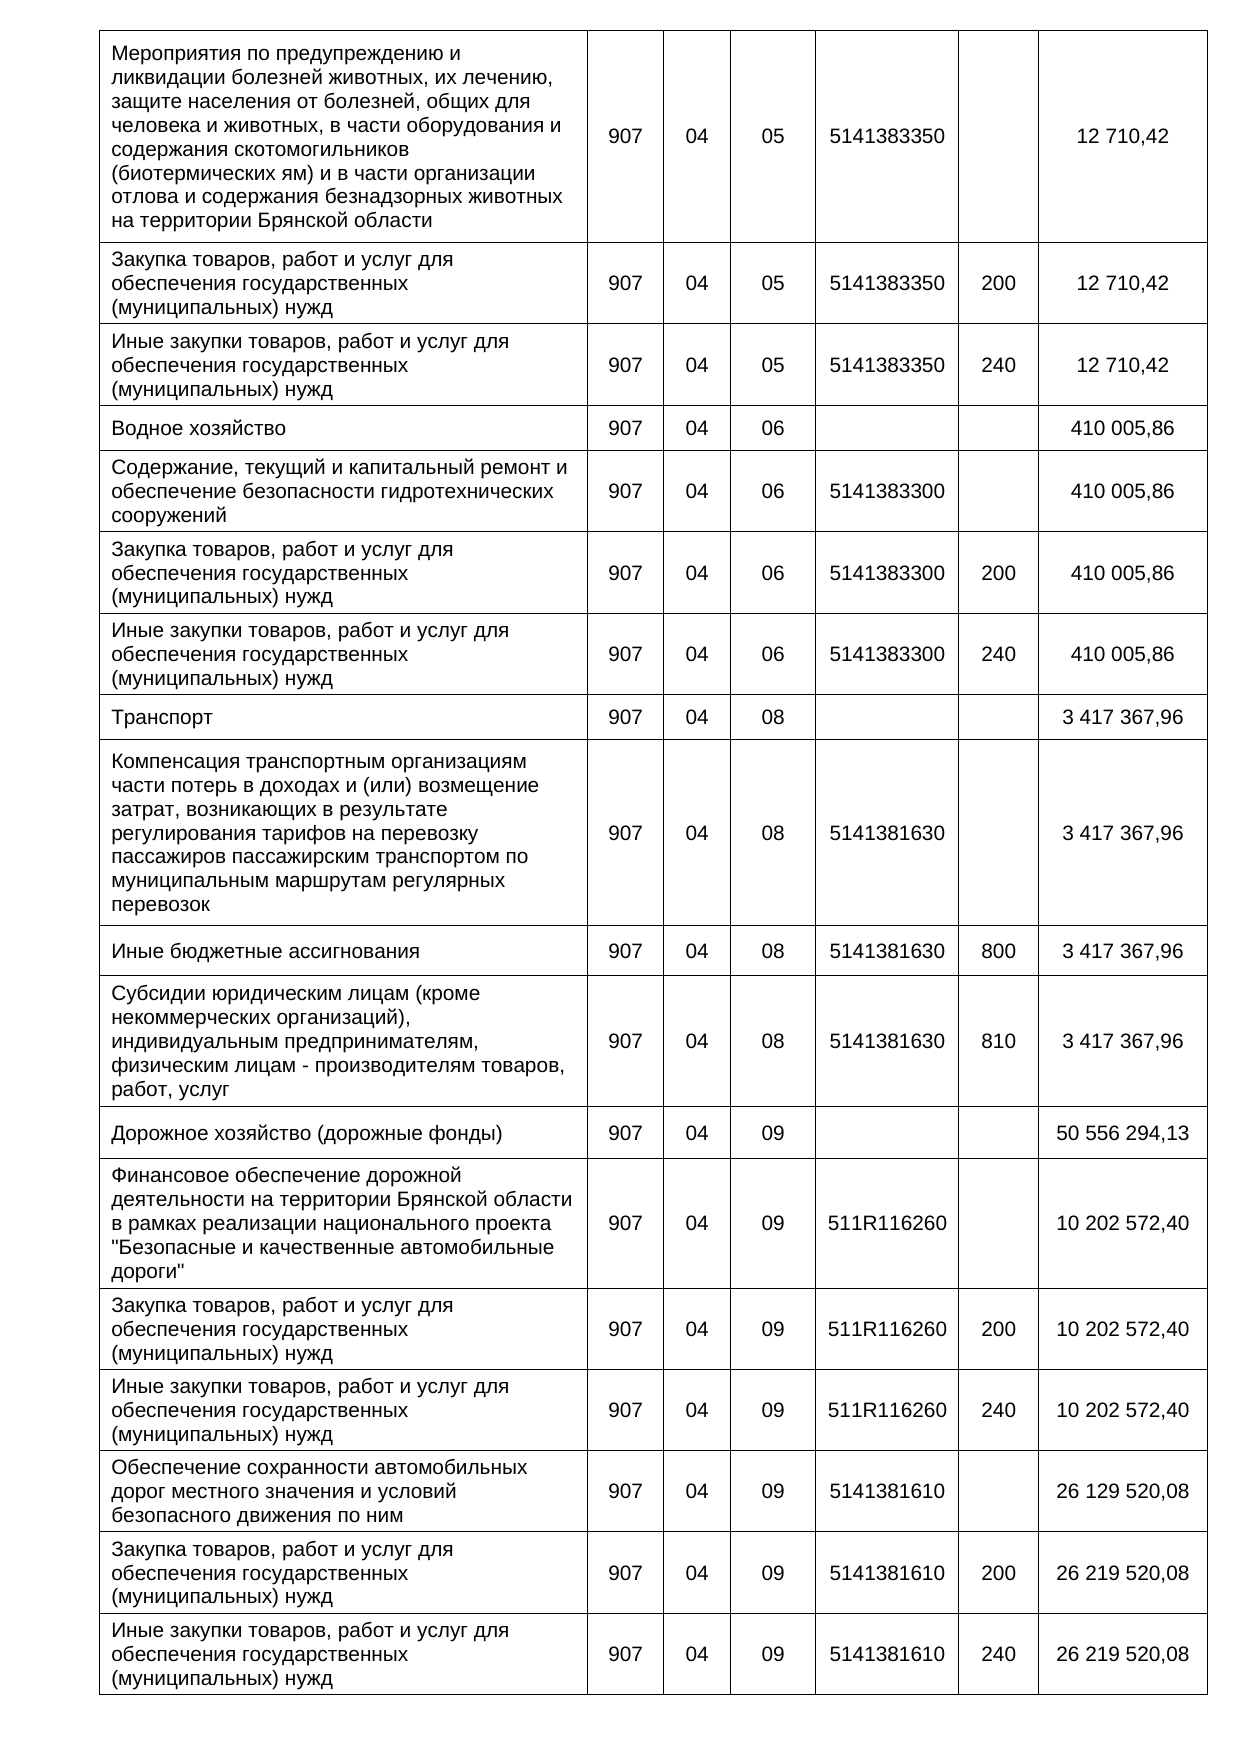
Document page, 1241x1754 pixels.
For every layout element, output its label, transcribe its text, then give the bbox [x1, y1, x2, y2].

table_cell 08 [731, 740, 815, 925]
table_cell 240 [959, 1614, 1038, 1694]
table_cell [100, 1532, 587, 1612]
table_cell Иные бюджетные ассигнования [100, 926, 587, 975]
table_cell 26 219 520,08 [1039, 1532, 1207, 1612]
table_cell [959, 1451, 1038, 1531]
table_cell 3 417 367,96 [1039, 740, 1207, 925]
table_cell 5141381630 [816, 740, 958, 925]
table_cell 907 [588, 740, 663, 925]
table_cell 09 [731, 1451, 815, 1531]
table_cell 3 417 367,96 [1039, 976, 1207, 1106]
table_cell 907 [588, 695, 663, 739]
table_cell 08 [731, 976, 815, 1106]
table_cell 04 [664, 1532, 730, 1612]
table_cell 04 [664, 451, 730, 531]
table_cell 26 129 520,08 [1039, 1451, 1207, 1531]
table_cell 10 202 572,40 [1039, 1370, 1207, 1450]
table_cell 04 [664, 1370, 730, 1450]
table_cell 09 [731, 1370, 815, 1450]
table_cell 04 [664, 614, 730, 694]
table_cell 5141383300 [816, 532, 958, 612]
table_cell 04 [664, 31, 730, 242]
table_cell [959, 1107, 1038, 1158]
table_cell 04 [664, 976, 730, 1106]
table_cell 511R116260 [816, 1370, 958, 1450]
table_cell [816, 1107, 958, 1158]
table_cell 907 [588, 324, 663, 404]
table_cell 511R116260 [816, 1289, 958, 1369]
table_cell Закупка товаров, работ и услуг для обеспечения государственных (муниципальных) нужд [100, 243, 587, 323]
table_cell Закупка товаров, работ и услуг для обеспечения государственных (муниципальных) нужд [100, 1289, 587, 1369]
table_cell 10 202 572,40 [1039, 1289, 1207, 1369]
table_cell 410 005,86 [1039, 532, 1207, 612]
table_cell 5141381630 [816, 926, 958, 975]
table_cell 04 [664, 243, 730, 323]
table_cell 200 [959, 532, 1038, 612]
table_cell 09 [731, 1614, 815, 1694]
table_cell 04 [664, 1107, 730, 1158]
table_cell 09 [731, 1289, 815, 1369]
table_cell Субсидии юридическим лицам (кроме некоммерческих организаций), индивидуальным предпринимателям, физическим лицам - производителям товаров, работ, услуг [100, 976, 587, 1106]
table_cell 05 [731, 243, 815, 323]
table_cell 240 [959, 1370, 1038, 1450]
table_cell Мероприятия по предупреждению и ликвидации болезней животных, их лечению, защите населения от болезней, общих для человека и животных, в части оборудования и содержания скотомогильников (биотермических ям) и в части организации отлова и содержания безнадзорных животных на территории Брянской области [100, 31, 587, 242]
table_cell [959, 451, 1038, 531]
table_cell 5141383350 [816, 243, 958, 323]
table_cell 800 [959, 926, 1038, 975]
table_cell 09 [731, 1159, 815, 1287]
table_cell 05 [731, 324, 815, 404]
table_cell 12 710,42 [1039, 324, 1207, 404]
table_cell 05 [731, 31, 815, 242]
table_cell 5141381630 [816, 976, 958, 1106]
table_cell 200 [959, 243, 1038, 323]
table_cell 907 [588, 1370, 663, 1450]
table_cell 907 [588, 976, 663, 1106]
table_cell 06 [731, 532, 815, 612]
table_cell Компенсация транспортным организациям части потерь в доходах и (или) возмещение затрат, возникающих в результате регулирования тарифов на перевозку пассажиров пассажирским транспортом по муниципальным маршрутам регулярных перевозок [100, 740, 587, 925]
table_cell 26 219 520,08 [1039, 1614, 1207, 1694]
table_cell Закупка товаров, работ и услуг для обеспечения государственных (муниципальных) нужд [100, 532, 587, 612]
table_cell Транспорт [100, 695, 587, 739]
table_cell 907 [588, 243, 663, 323]
table_cell 5141381610 [816, 1614, 958, 1694]
table_cell 907 [588, 1107, 663, 1158]
table_cell 511R116260 [816, 1159, 958, 1287]
table_cell 5141383300 [816, 451, 958, 531]
table_cell 04 [664, 1451, 730, 1531]
table_cell 08 [731, 926, 815, 975]
table_cell Дорожное хозяйство (дорожные фонды) [100, 1107, 587, 1158]
table_cell 200 [959, 1532, 1038, 1612]
table_cell 907 [588, 1614, 663, 1694]
table_cell 04 [664, 406, 730, 450]
table_cell Иные закупки товаров, работ и услуг для обеспечения государственных (муниципальных) нужд [100, 324, 587, 404]
table_cell 09 [731, 1107, 815, 1158]
table_cell 907 [588, 1451, 663, 1531]
table_cell 06 [731, 614, 815, 694]
table_cell 240 [959, 614, 1038, 694]
table_cell 410 005,86 [1039, 614, 1207, 694]
table_cell Иные закупки товаров, работ и услуг для обеспечения государственных (муниципальных) нужд [100, 1370, 587, 1450]
table_cell 12 710,42 [1039, 243, 1207, 323]
table_cell 04 [664, 695, 730, 739]
table_cell 04 [664, 740, 730, 925]
table_cell 09 [731, 1532, 815, 1612]
table_cell 907 [588, 926, 663, 975]
table_cell 04 [664, 324, 730, 404]
table_cell 200 [959, 1289, 1038, 1369]
table_cell 04 [664, 1614, 730, 1694]
table_cell Финансовое обеспечение дорожной деятельности на территории Брянской области в рамках реализации национального проекта "Безопасные и качественные автомобильные дороги" [100, 1159, 587, 1287]
table_cell 5141383350 [816, 324, 958, 404]
table_cell 50 556 294,13 [1039, 1107, 1207, 1158]
table_cell [816, 695, 958, 739]
table_cell 04 [664, 1159, 730, 1287]
table_cell 12 710,42 [1039, 31, 1207, 242]
table_cell 907 [588, 451, 663, 531]
table_cell 04 [664, 532, 730, 612]
table_cell 907 [588, 1159, 663, 1287]
table_cell [959, 740, 1038, 925]
table_cell 5141381610 [816, 1532, 958, 1612]
table_cell 04 [664, 926, 730, 975]
table_cell 240 [959, 324, 1038, 404]
table_cell 810 [959, 976, 1038, 1106]
table_cell 04 [664, 1289, 730, 1369]
table_cell Содержание, текущий и капитальный ремонт и обеспечение безопасности гидротехнических сооружений [100, 451, 587, 531]
table_cell 06 [731, 406, 815, 450]
table_cell [959, 695, 1038, 739]
table_cell 907 [588, 532, 663, 612]
table_cell [959, 406, 1038, 450]
table_cell [959, 31, 1038, 242]
table_cell [816, 406, 958, 450]
table_cell 410 005,86 [1039, 451, 1207, 531]
table_cell [959, 1159, 1038, 1287]
table_cell Иные закупки товаров, работ и услуг для обеспечения государственных (муниципальных) нужд [100, 614, 587, 694]
table_cell 907 [588, 614, 663, 694]
table_cell 410 005,86 [1039, 406, 1207, 450]
table_cell 5141383350 [816, 31, 958, 242]
table_cell 10 202 572,40 [1039, 1159, 1207, 1287]
table_cell 907 [588, 1532, 663, 1612]
table_cell 5141381610 [816, 1451, 958, 1531]
table_cell 3 417 367,96 [1039, 926, 1207, 975]
table_cell 5141383300 [816, 614, 958, 694]
table_cell 08 [731, 695, 815, 739]
table_cell Водное хозяйство [100, 406, 587, 450]
table_cell 907 [588, 406, 663, 450]
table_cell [100, 1614, 587, 1694]
table_cell 3 417 367,96 [1039, 695, 1207, 739]
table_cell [100, 1451, 587, 1531]
table_cell 907 [588, 1289, 663, 1369]
table_cell 06 [731, 451, 815, 531]
table_cell 907 [588, 31, 663, 242]
